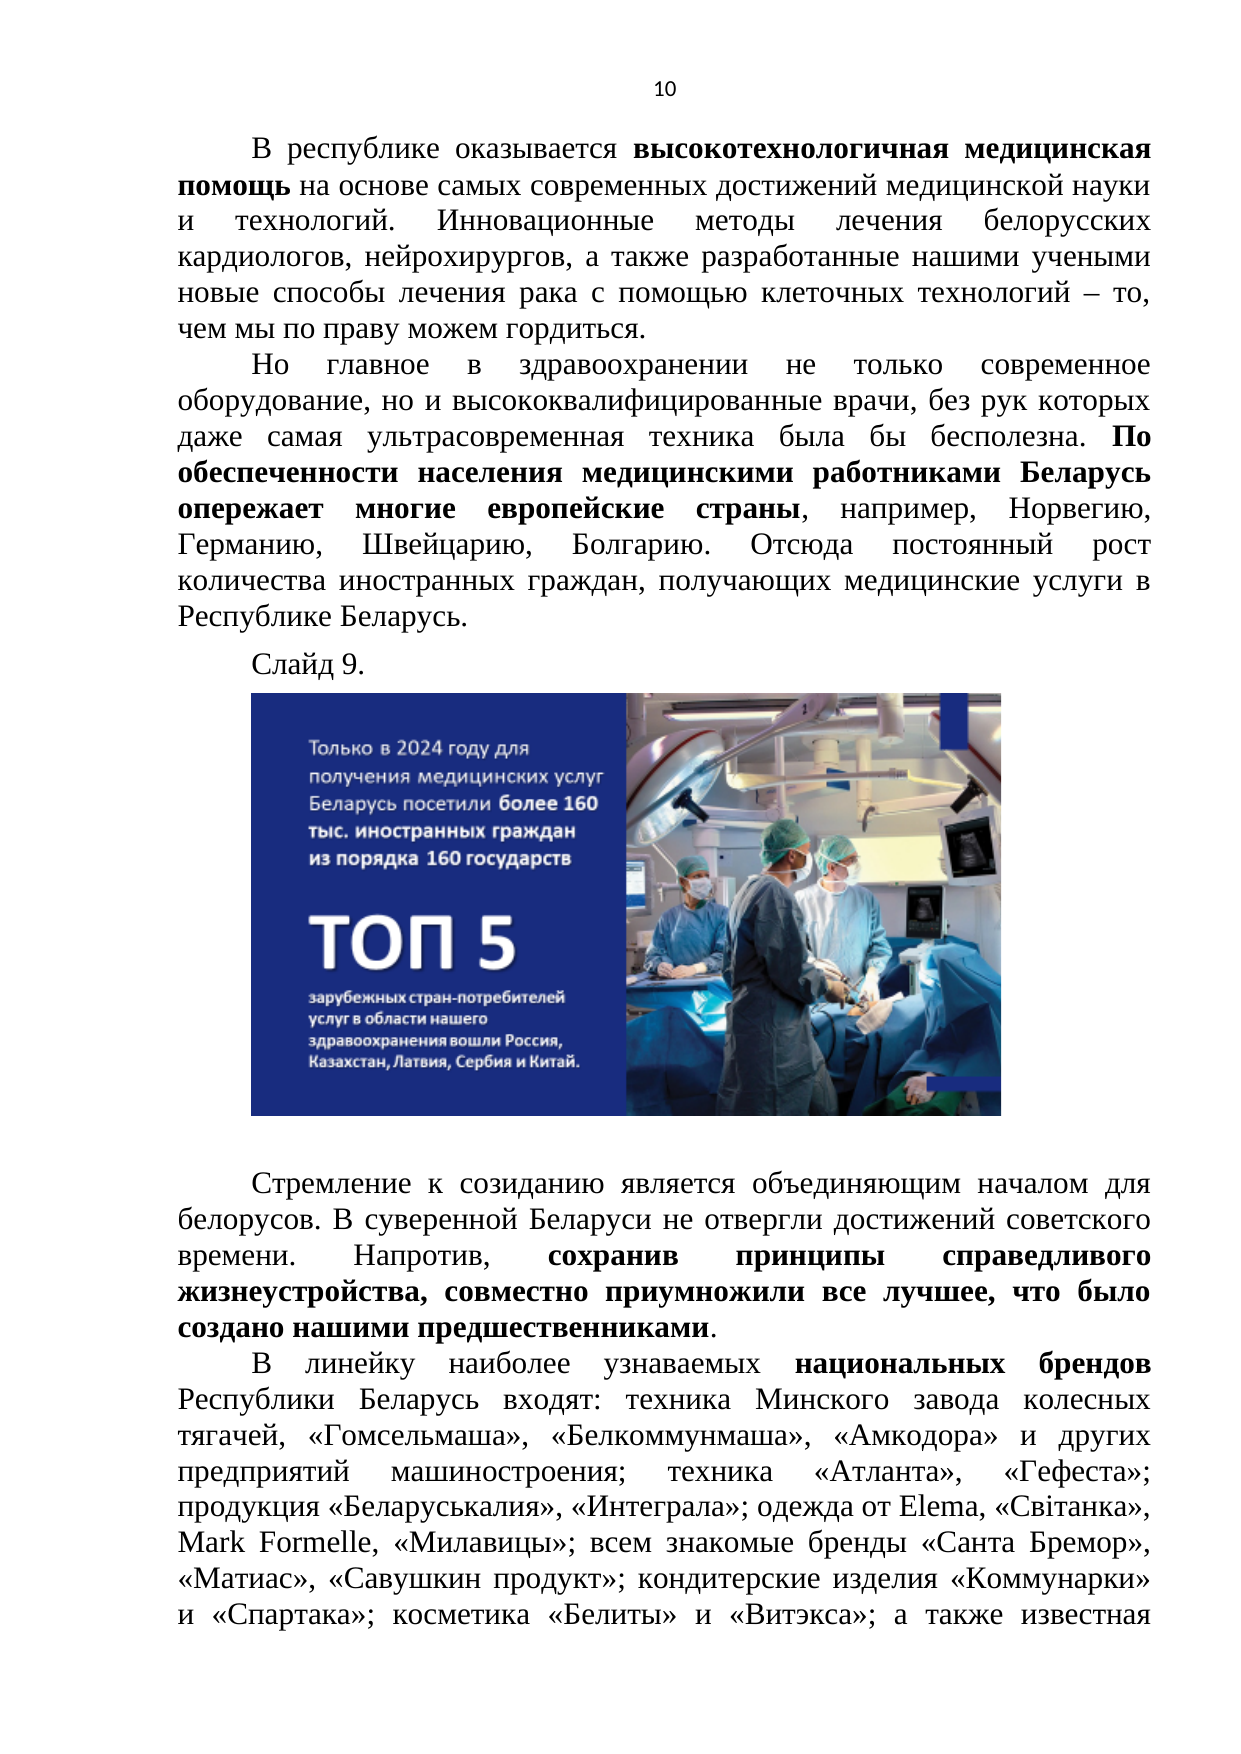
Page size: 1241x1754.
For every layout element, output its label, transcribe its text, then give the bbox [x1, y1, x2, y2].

picture [251, 693, 1002, 1116]
text Слайд 9. [177, 645, 1152, 681]
text Но главное в здравоохранении не только современное оборудование, но и высококвалифицированные врачи, без рук которых даже самая ультрасовременная техника была бы бесполезна. По обеспеченности населения медицинскими работниками Беларусь опережает многие европейские страны, например, Норвегию, Германию, Швейцарию, Болгарию. Отсюда постоянный рост количества иностранных граждан, получающих медицинские услуги в Республике Беларусь. [177, 345, 1152, 633]
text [177, 1344, 1152, 1631]
text Стремление к созиданию является объединяющим началом для белорусов. В суверенной Беларуси не отвергли достижений советского времени. Напротив, сохранив принципы справедливого жизнеустройства, совместно приумножили все лучшее, что было создано нашими предшественниками. [177, 1164, 1152, 1344]
text В республике оказывается высокотехнологичная медицинская помощь на основе самых современных достижений медицинской науки и технологий. Инновационные методы лечения белорусских кардиологов, нейрохирургов, а также разработанные нашими учеными новые способы лечения рака с помощью клеточных технологий – то, чем мы по праву можем гордиться. [177, 130, 1152, 345]
